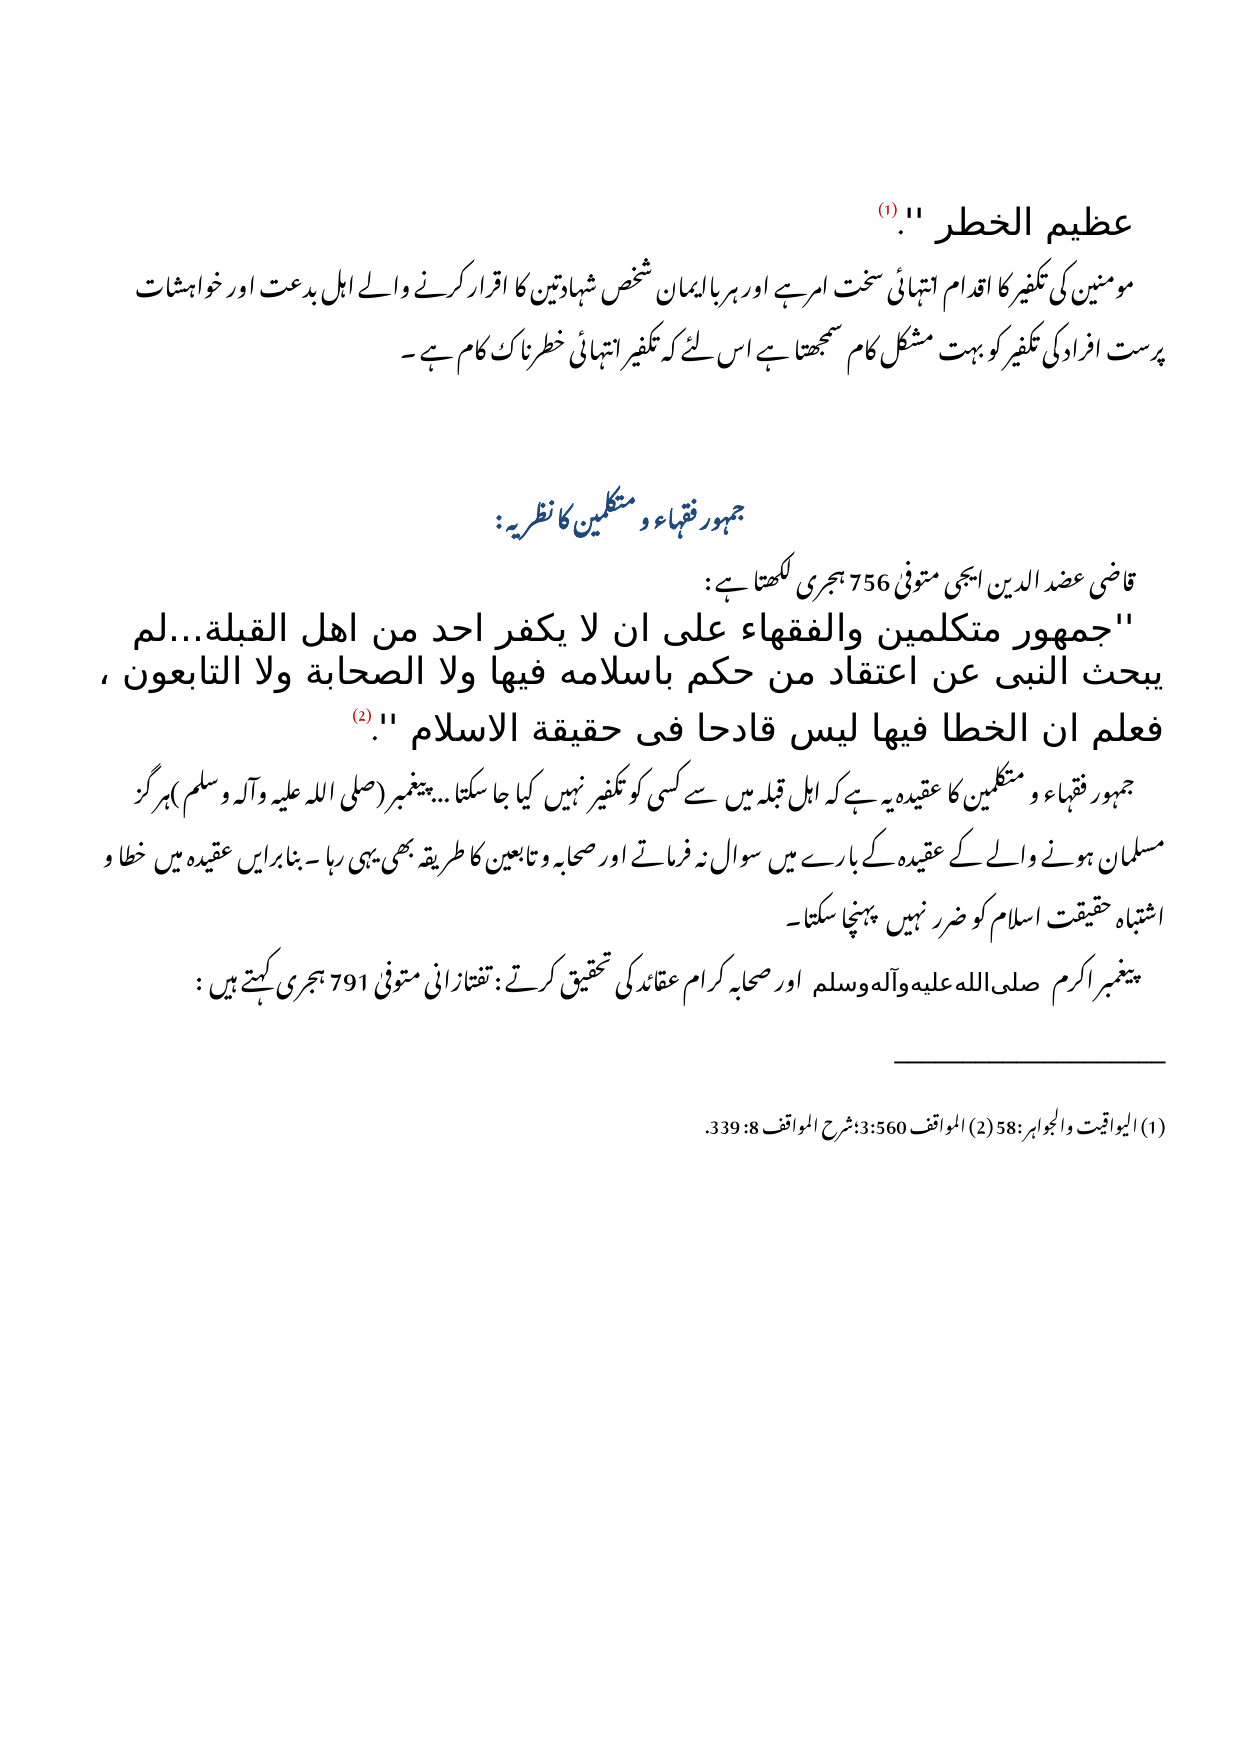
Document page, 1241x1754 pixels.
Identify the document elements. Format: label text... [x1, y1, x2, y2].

text عظیم الخطر ''.(1) [75, 187, 1165, 250]
text قاضی عضد الدین ایجی متوفیٰ 756 ہجری لکھتا ہے : [75, 544, 1165, 606]
text (1) الیواقیت والجواہر :58 (2) المواقف 3:560؛شرح المواقف 8: 339. [75, 1099, 1165, 1146]
text پیغمبر اکرم صلى‌الله‌عليه‌وآله‌وسلم اور صحابہ کرام عقائد کی تحقیق کرتے : تفتازانی متوفیٰ 791 ہجری کہتے ہیں : [75, 943, 1165, 1006]
text ''جمهور متکلمین والفقهاء علی ان لا یکفر احد من اهل القبلة...لم یبحث النبی عن اعتقاد من حکم باسلامه فیها ولا الصحابة ولا التابعون ، فعلم ان الخطا فیها لیس قادحا فی حقیقة الاسلام ''.(2) [75, 606, 1165, 756]
text ____________________ [75, 1006, 1165, 1074]
text جمہور فقہاء و متکلمین کا عقیدہ یہ ہے کہ اہل قبلہ میں سے کسی کو تکفیر نہیں کیا جا سکتا ... پیغمبر (صلی اللہ علیہ وآلہ وسلم )ہر گز مسلمان ہونے والے کے عقیدہ کے بارے میں سوال نہ فرماتے اور صحابہ و تابعین کا طریقہ بھی یہی رہا ۔ بنابرایں عقیدہ میں خطا و اشتباہ حقیقت اسلام کو ضرر نہیں پہنچا سکتا۔ [75, 756, 1165, 943]
subtitle جمہور فقہاء و متکلمین کا نظریہ : [75, 481, 1165, 544]
text مومنین کی تکفیر کا اقدام انتہائی سخت امرہے اور ہر باایمان شخص شہادتین کا اقرار کرنے والے اہل بدعت اور خواہشات پرست افراد کی تکفیر کو بہت مشکل کام سمجھتا ہے اس لئے کہ تکفیر انتہائی خطرناک کام ہے ۔ [75, 250, 1165, 375]
